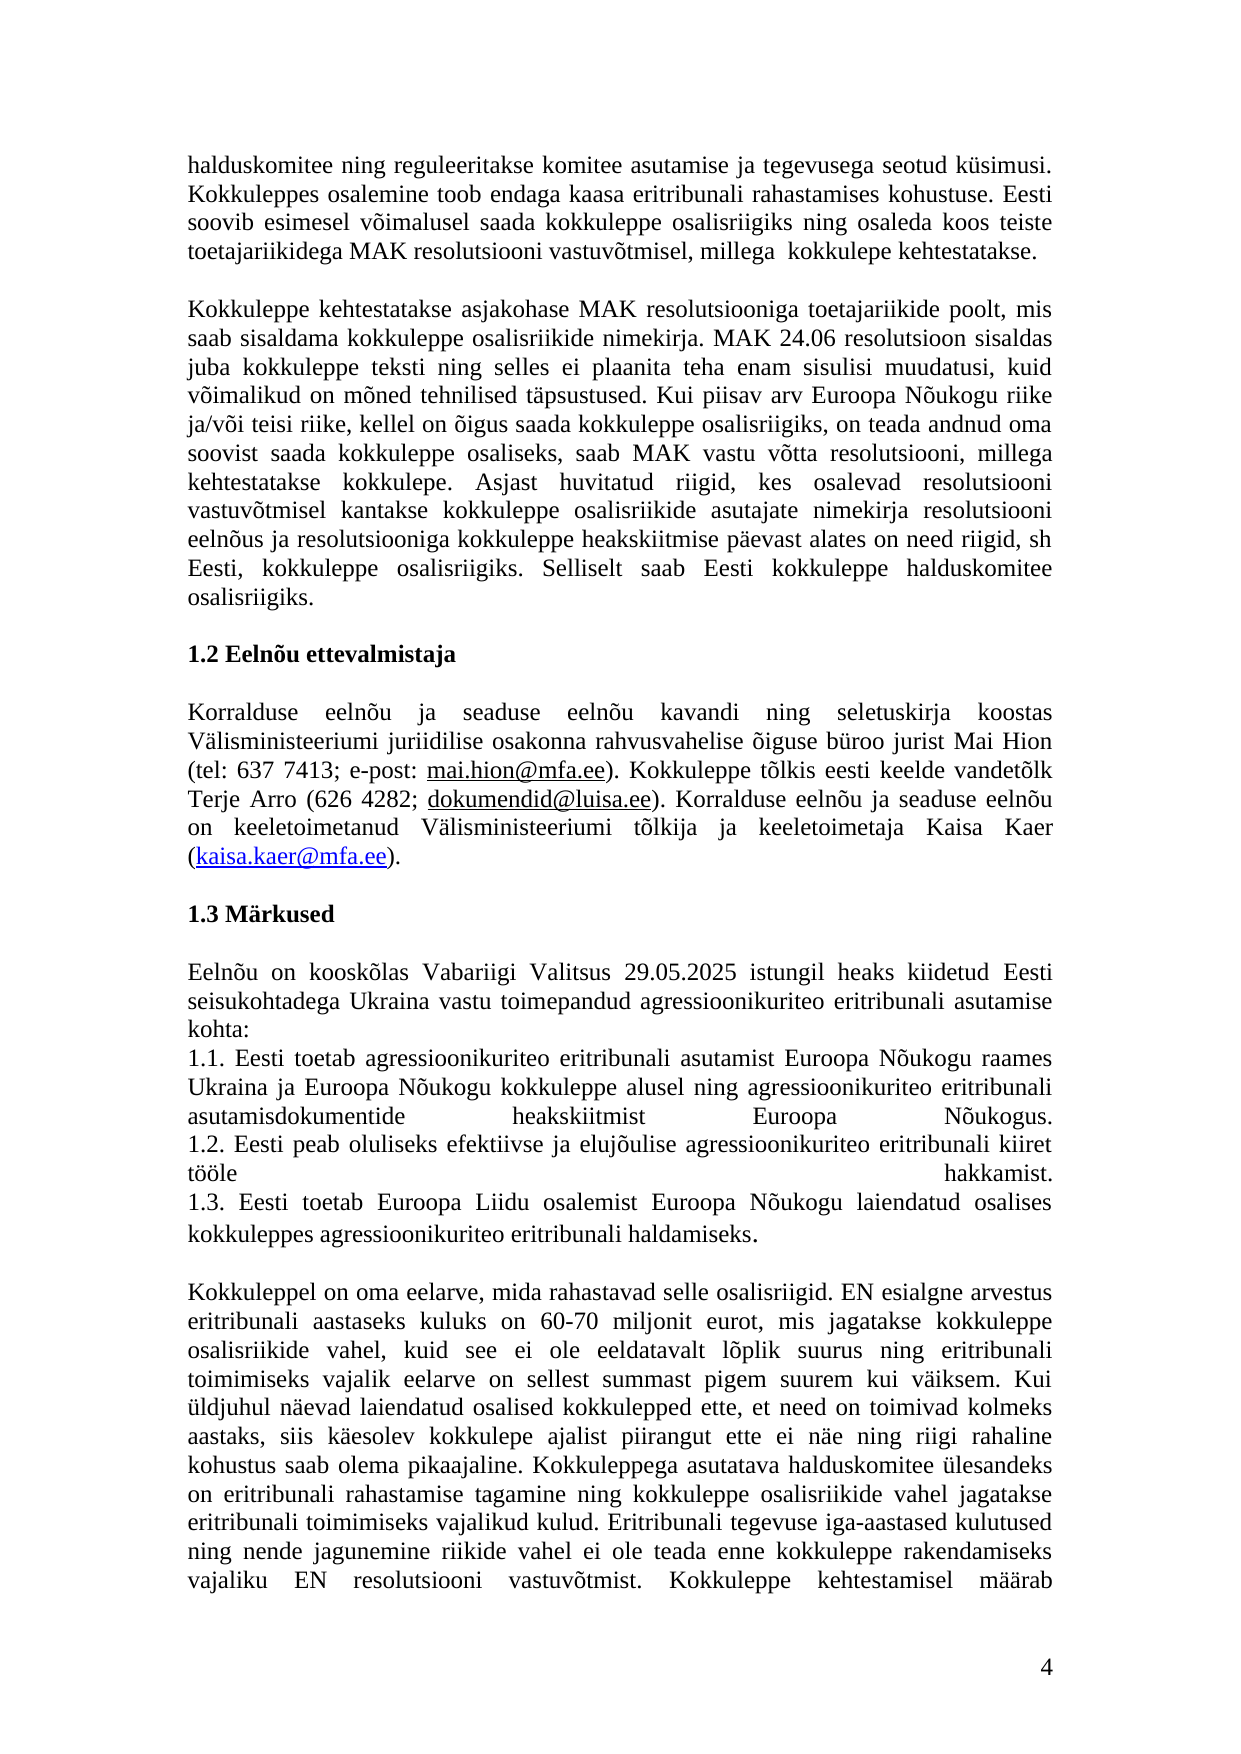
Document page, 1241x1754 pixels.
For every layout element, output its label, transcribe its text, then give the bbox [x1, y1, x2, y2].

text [187, 1277, 1053, 1594]
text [187, 150, 1053, 265]
text Eelnõu on kooskõlas Vabariigi Valitsus 29.05.2025 istungil heaks kiidetud Eesti seisukohtadega Ukraina vastu toimepandud agressioonikuriteo eritribunali asutamise kohta: 1.1. Eesti toetab agressioonikuriteo eritribunali asutamist Euroopa Nõukogu raames Ukraina ja Euroopa Nõukogu kokkuleppe alusel ning agressioonikuriteo eritribunali asutamisdokumentide heakskiitmist Euroopa Nõukogus. 1.2. Eesti peab oluliseks efektiivse ja elujõulise agressioonikuriteo eritribunali kiiret tööle hakkamist. 1.3. Eesti toetab Euroopa Liidu osalemist Euroopa Nõukogu laiendatud osalises kokkuleppes agressioonikuriteo eritribunali haldamiseks. [187, 957, 1053, 1248]
text Kokkuleppe kehtestatakse asjakohase MAK resolutsiooniga toetajariikide poolt, mis saab sisaldama kokkuleppe osalisriikide nimekirja. MAK 24.06 resolutsioon sisaldas juba kokkuleppe teksti ning selles ei plaanita teha enam sisulisi muudatusi, kuid võimalikud on mõned tehnilised täpsustused. Kui piisav arv Euroopa Nõukogu riike ja/või teisi riike, kellel on õigus saada kokkuleppe osalisriigiks, on teada andnud oma soovist saada kokkuleppe osaliseks, saab MAK vastu võtta resolutsiooni, millega kehtestatakse kokkulepe. Asjast huvitatud riigid, kes osalevad resolutsiooni vastuvõtmisel kantakse kokkuleppe osalisriikide asutajate nimekirja resolutsiooni eelnõus ja resolutsiooniga kokkuleppe heakskiitmise päevast alates on need riigid, sh Eesti, kokkuleppe osalisriigiks. Selliselt saab Eesti kokkuleppe halduskomitee osalisriigiks. [187, 294, 1053, 610]
text 1.2 Eelnõu ettevalmistaja [187, 639, 1053, 668]
text Korralduse eelnõu ja seaduse eelnõu kavandi ning seletuskirja koostas Välisministeeriumi juriidilise osakonna rahvusvahelise õiguse büroo jurist Mai Hion (tel: 637 7413; e-post: mai.hion@mfa.ee). Kokkuleppe tõlkis eesti keelde vandetõlk Terje Arro (626 4282; dokumendid@luisa.ee). Korralduse eelnõu ja seaduse eelnõu on keeletoimetanud Välisministeeriumi tõlkija ja keeletoimetaja Kaisa Kaer (kaisa.kaer@mfa.ee). [187, 697, 1053, 870]
text 1.3 Märkused [187, 899, 1053, 928]
